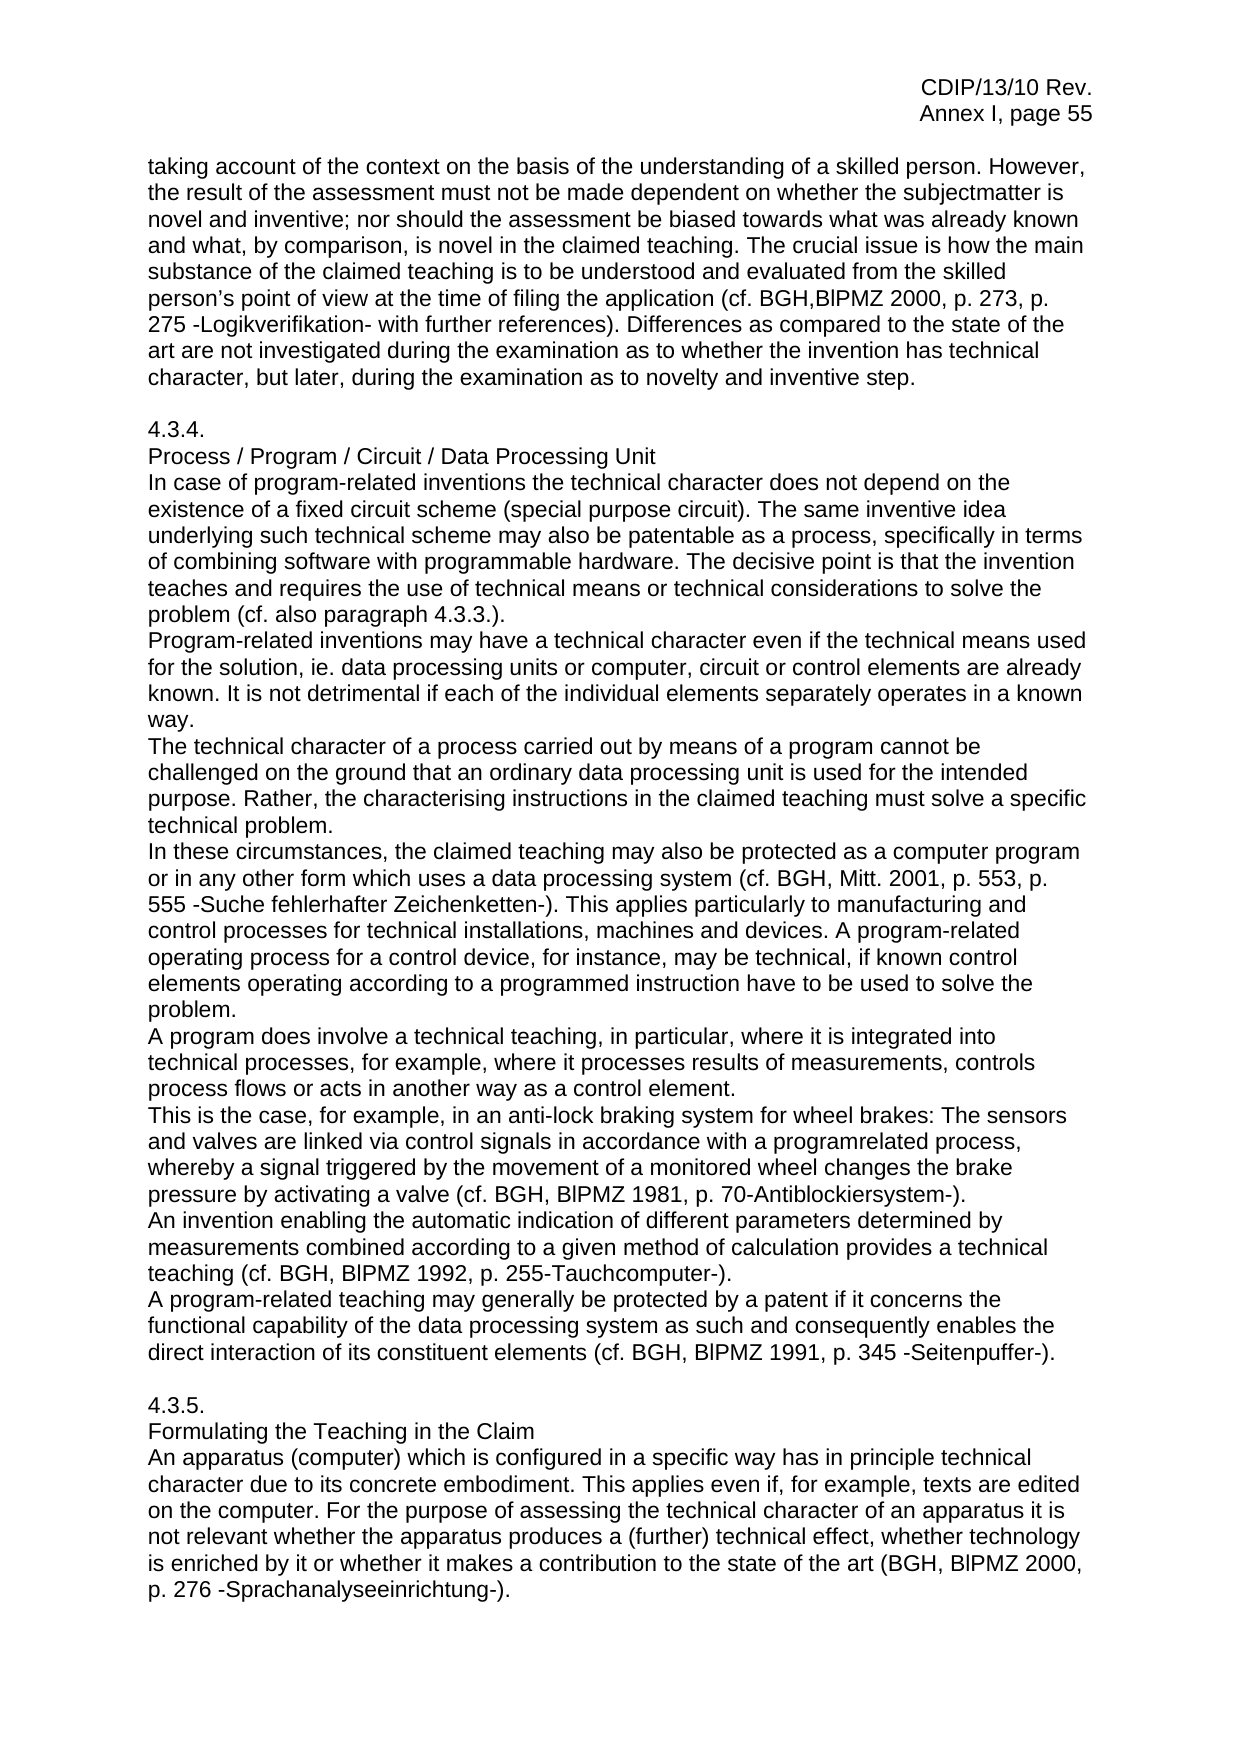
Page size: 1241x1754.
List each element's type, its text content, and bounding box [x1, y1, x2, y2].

text 4.3.5. [148, 1392, 1093, 1418]
text An apparatus (computer) which is configured in a specific way has in principle technical character due to its concrete embodiment. This applies even if, for example, texts are edited on the computer. For the purpose of assessing the technical character of an apparatus it is not relevant whether the apparatus produces a (further) technical effect, whether technology is enriched by it or whether it makes a contribution to the state of the art (BGH, BlPMZ 2000, p. 276 -Sprachanalyseeinrichtung-). [148, 1444, 1093, 1602]
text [148, 153, 1093, 390]
text Program-related inventions may have a technical character even if the technical means used for the solution, ie. data processing units or computer, circuit or control elements are already known. It is not detrimental if each of the individual elements separately operates in a known way. [148, 627, 1093, 733]
text An invention enabling the automatic indication of different parameters determined by measurements combined according to a given method of calculation provides a technical teaching (cf. BGH, BlPMZ 1992, p. 255-Tauchcomputer-). [148, 1207, 1093, 1286]
text Process / Program / Circuit / Data Processing Unit [148, 443, 1093, 469]
text The technical character of a process carried out by means of a program cannot be challenged on the ground that an ordinary data processing unit is used for the intended purpose. Rather, the characterising instructions in the claimed teaching must solve a specific technical problem. [148, 733, 1093, 838]
text 4.3.4. [148, 416, 1093, 443]
text In these circumstances, the claimed teaching may also be protected as a computer program or in any other form which uses a data processing system (cf. BGH, Mitt. 2001, p. 553, p. 555 -Suche fehlerhafter Zeichenketten-). This applies particularly to manufacturing and control processes for technical installations, machines and devices. A program-related operating process for a control device, for instance, may be technical, if known control elements operating according to a programmed instruction have to be used to solve the problem. [148, 838, 1093, 1023]
text A program-related teaching may generally be protected by a patent if it concerns the functional capability of the data processing system as such and consequently enables the direct interaction of its constituent elements (cf. BGH, BlPMZ 1991, p. 345 -Seitenpuffer-). [148, 1286, 1093, 1365]
text This is the case, for example, in an anti-lock braking system for wheel brakes: The sensors and valves are linked via control signals in accordance with a program­related process, whereby a signal triggered by the movement of a monitored wheel changes the brake pressure by activating a valve (cf. BGH, BlPMZ 1981, p. 70-Antiblockiersystem-). [148, 1102, 1093, 1207]
text Formulating the Teaching in the Claim [148, 1418, 1093, 1444]
text In case of program-related inventions the technical character does not depend on the existence of a fixed circuit scheme (special purpose circuit). The same inventive idea underlying such technical scheme may also be patentable as a process, specifically in terms of combining software with programmable hardware. The decisive point is that the invention teaches and requires the use of technical means or technical considerations to solve the problem (cf. also paragraph 4.3.3.). [148, 469, 1093, 627]
text A program does involve a technical teaching, in particular, where it is integrated into technical processes, for example, where it processes results of measurements, controls process flows or acts in another way as a control element. [148, 1023, 1093, 1102]
